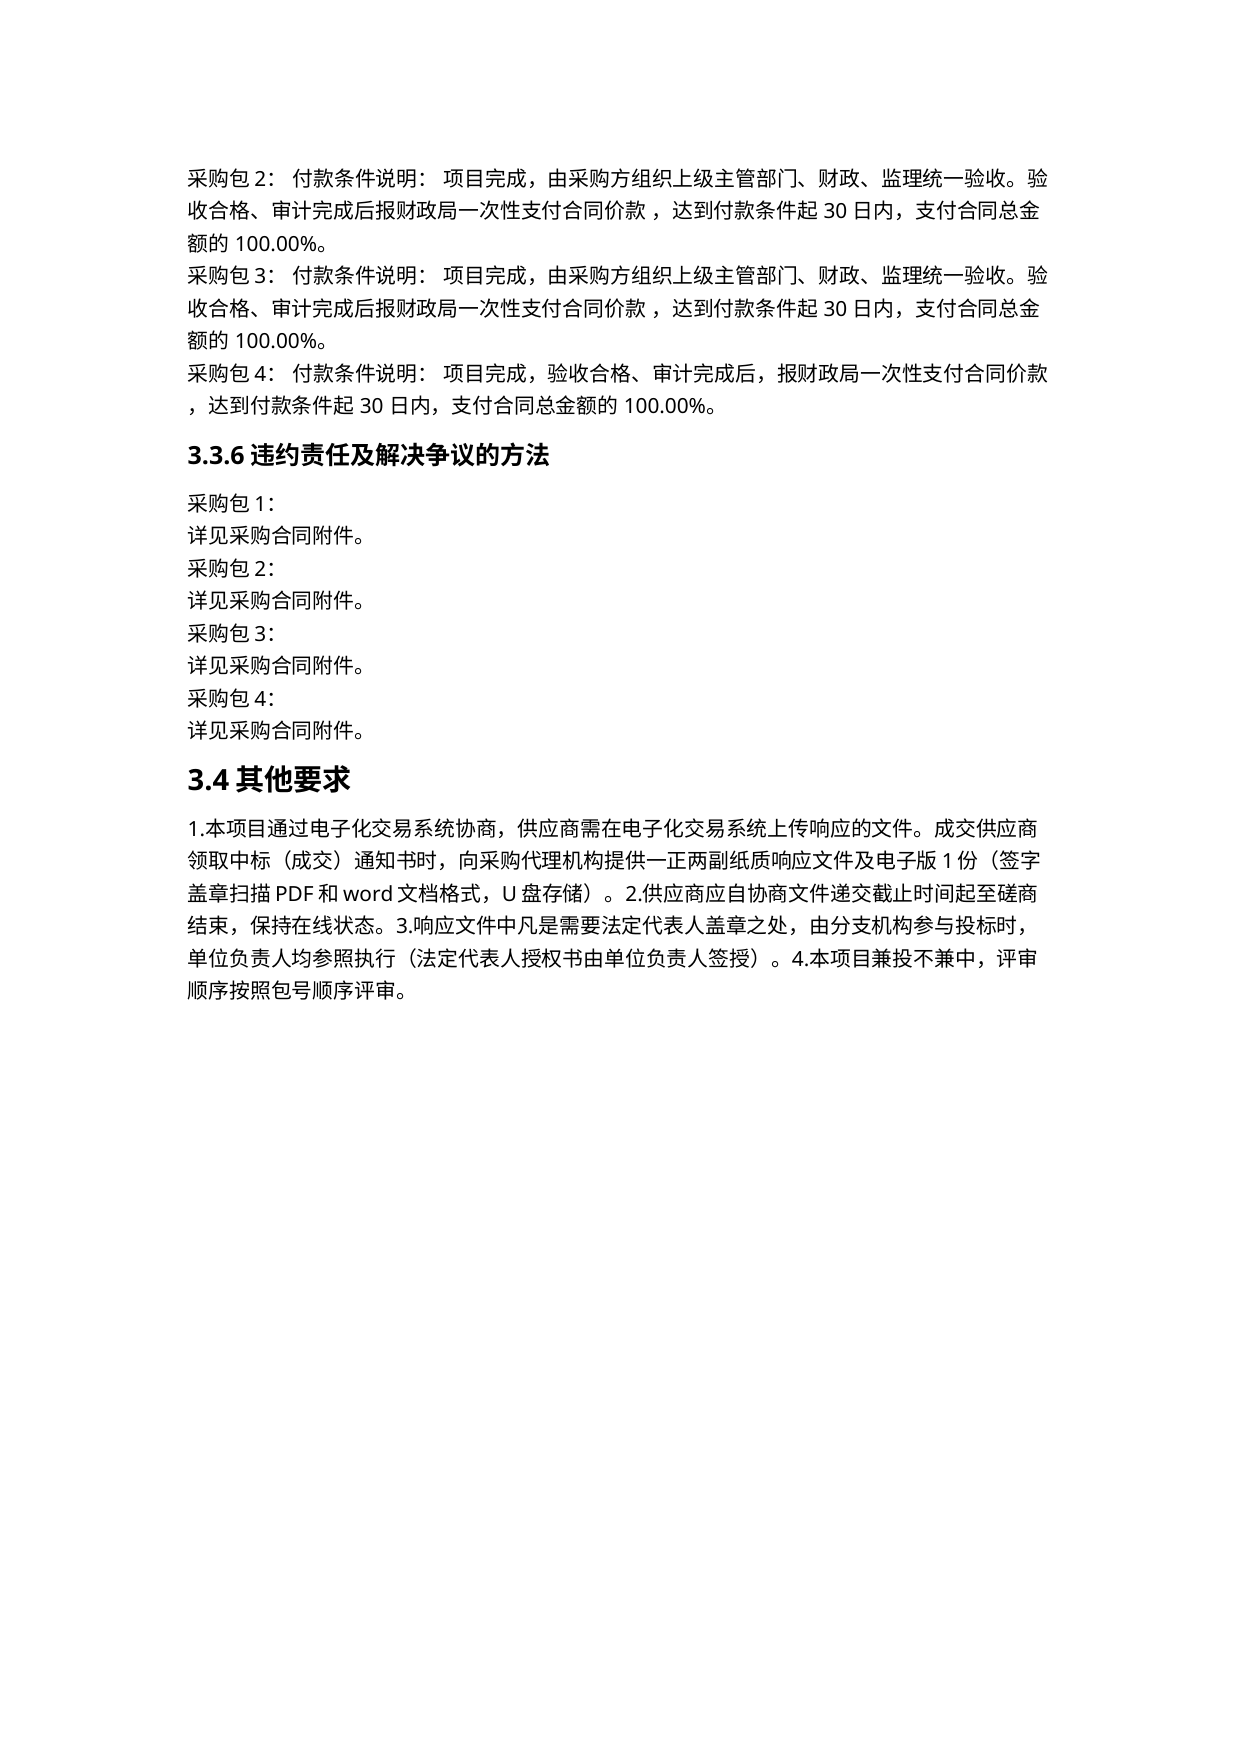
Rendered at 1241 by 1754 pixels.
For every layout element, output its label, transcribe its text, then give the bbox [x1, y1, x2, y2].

text 详见采购合同附件。 [187, 714, 1053, 747]
text 1.本项目通过电子化交易系统协商，供应商需在电子化交易系统上传响应的文件。成交供应商领取中标（成交）通知书时，向采购代理机构提供一正两副纸质响应文件及电子版1份（签字盖章扫描PDF和word文档格式，U盘存储）。2.供应商应自协商文件递交截止时间起至磋商结束，保持在线状态。3.响应文件中凡是需要法定代表人盖章之处，由分支机构参与投标时，单位负责人均参照执行（法定代表人授权书由单位负责人签授）。4.本项目兼投不兼中，评审顺序按照包号顺序评审。 [187, 812, 1053, 1007]
text 采购包4： 付款条件说明： 项目完成，验收合格、审计完成后，报财政局一次性支付合同价款 ，达到付款条件起 30 日内，支付合同总金额的 100.00%。 [187, 357, 1053, 422]
text 3.3.6违约责任及解决争议的方法 [187, 422, 1053, 487]
text 采购包2： [187, 552, 1053, 584]
text 详见采购合同附件。 [187, 584, 1053, 617]
text 采购包3： 付款条件说明： 项目完成，由采购方组织上级主管部门、财政、监理统一验收。验收合格、审计完成后报财政局一次性支付合同价款 ，达到付款条件起 30 日内，支付合同总金额的 100.00%。 [187, 259, 1053, 357]
text 详见采购合同附件。 [187, 519, 1053, 552]
text 采购包2： 付款条件说明： 项目完成，由采购方组织上级主管部门、财政、监理统一验收。验收合格、审计完成后报财政局一次性支付合同价款 ，达到付款条件起 30 日内，支付合同总金额的 100.00%。 [187, 162, 1053, 259]
text 详见采购合同附件。 [187, 649, 1053, 682]
text 3.4其他要求 [187, 747, 1053, 812]
text 采购包4： [187, 682, 1053, 714]
text 采购包1： [187, 487, 1053, 519]
text 采购包3： [187, 617, 1053, 649]
